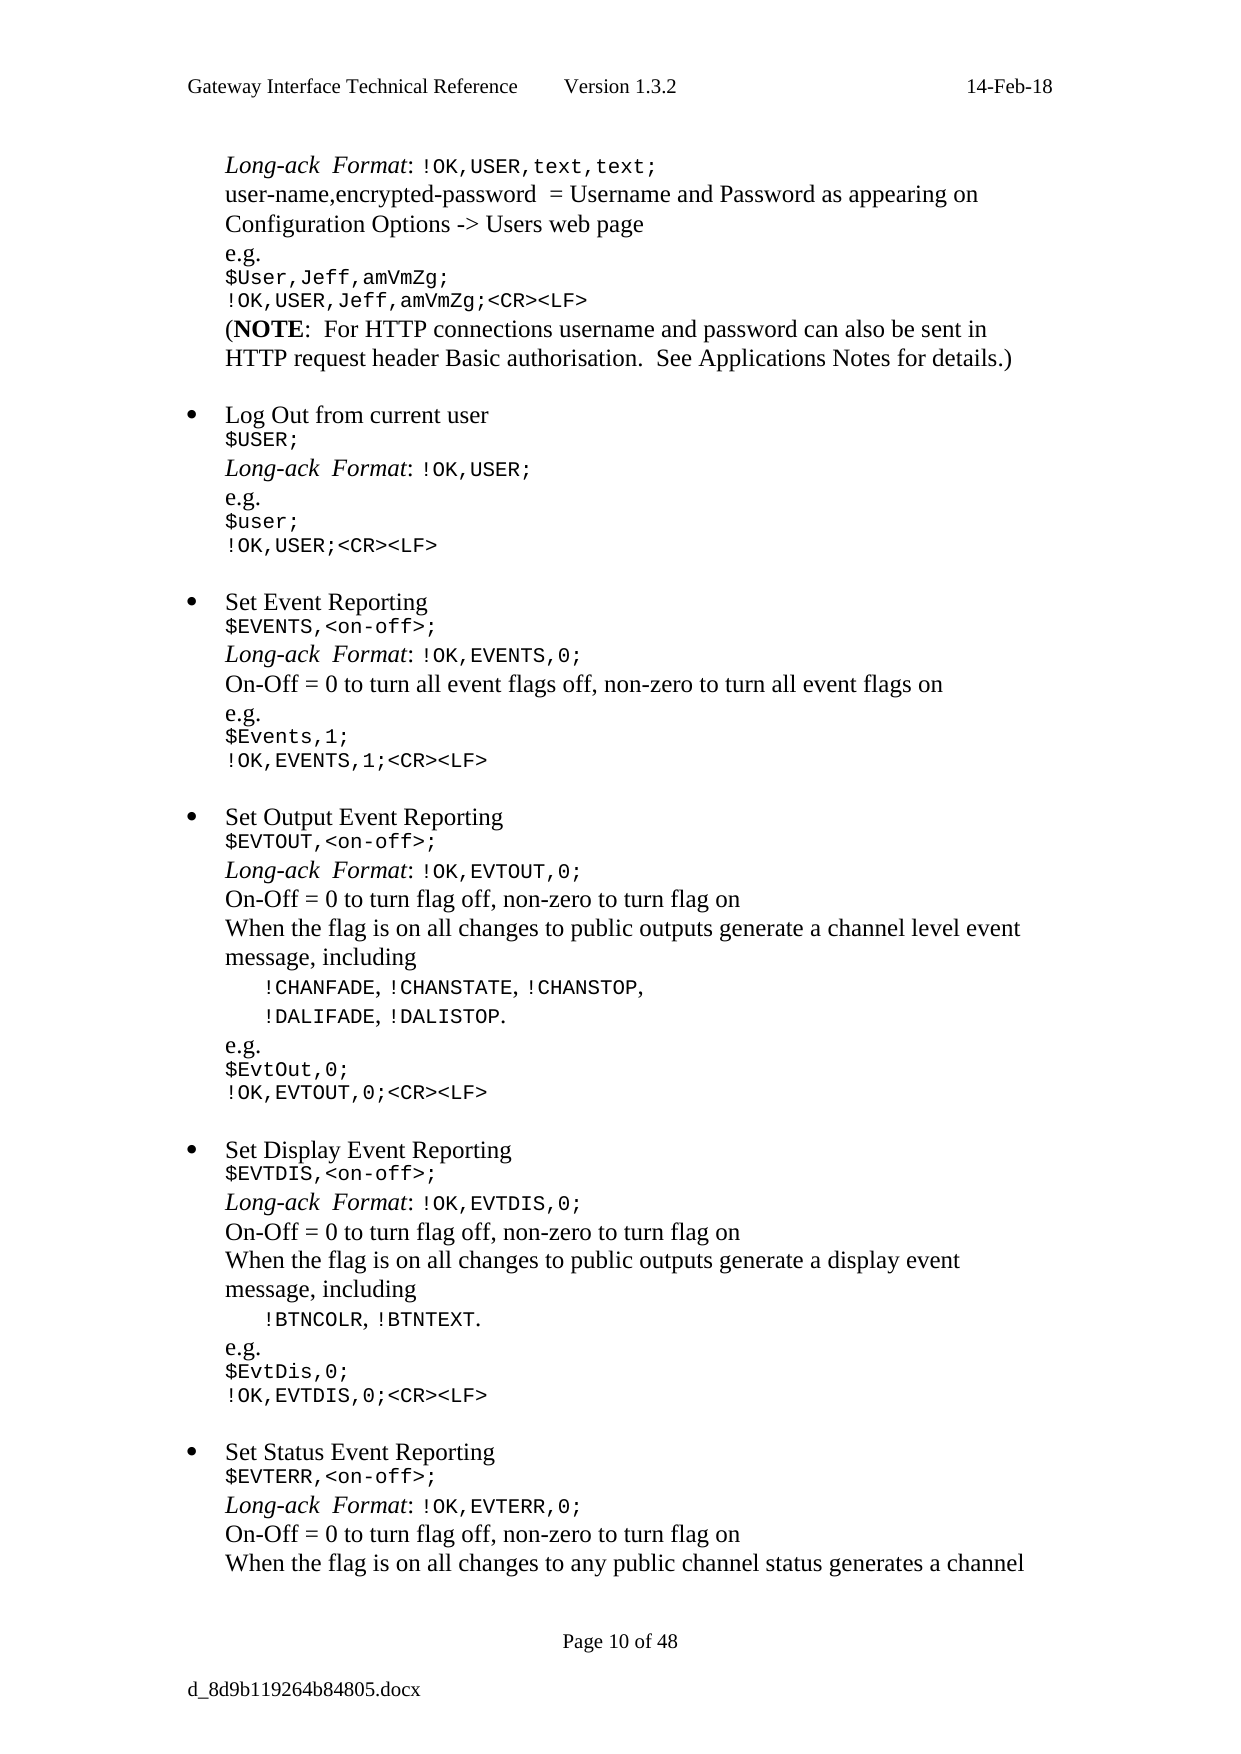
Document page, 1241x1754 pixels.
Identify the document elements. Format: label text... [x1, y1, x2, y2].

list Set Output Event Reporting $EVTOUT,<on-off>; Long-ack Format: !OK,EVTOUT,0; On-Off = 0 to turn flag off, non-zero to turn flag on When the flag is on all changes to public outputs generate a channel level event message, including !CHANFADE, !CHANSTATE, !CHANSTOP, !DALIFADE, !DALISTOP. e.g. $EvtOut,0; !OK,EVTOUT,0;<CR><LF> [187, 802, 1053, 1135]
list Log Out from current user $USER; Long-ack Format: !OK,USER; e.g. $user; !OK,USER;<CR><LF> [187, 400, 1053, 587]
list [187, 150, 1053, 400]
list Set Display Event Reporting $EVTDIS,<on-off>; Long-ack Format: !OK,EVTDIS,0; On-Off = 0 to turn flag off, non-zero to turn flag on When the flag is on all changes to public outputs generate a display event message, including !BTNCOLR, !BTNTEXT. e.g. $EvtDis,0; !OK,EVTDIS,0;<CR><LF> [187, 1135, 1053, 1437]
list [187, 1437, 1053, 1577]
list Set Event Reporting $EVENTS,<on-off>; Long-ack Format: !OK,EVENTS,0; On-Off = 0 to turn all event flags off, non-zero to turn all event flags on e.g. $Events,1; !OK,EVENTS,1;<CR><LF> [187, 587, 1053, 802]
